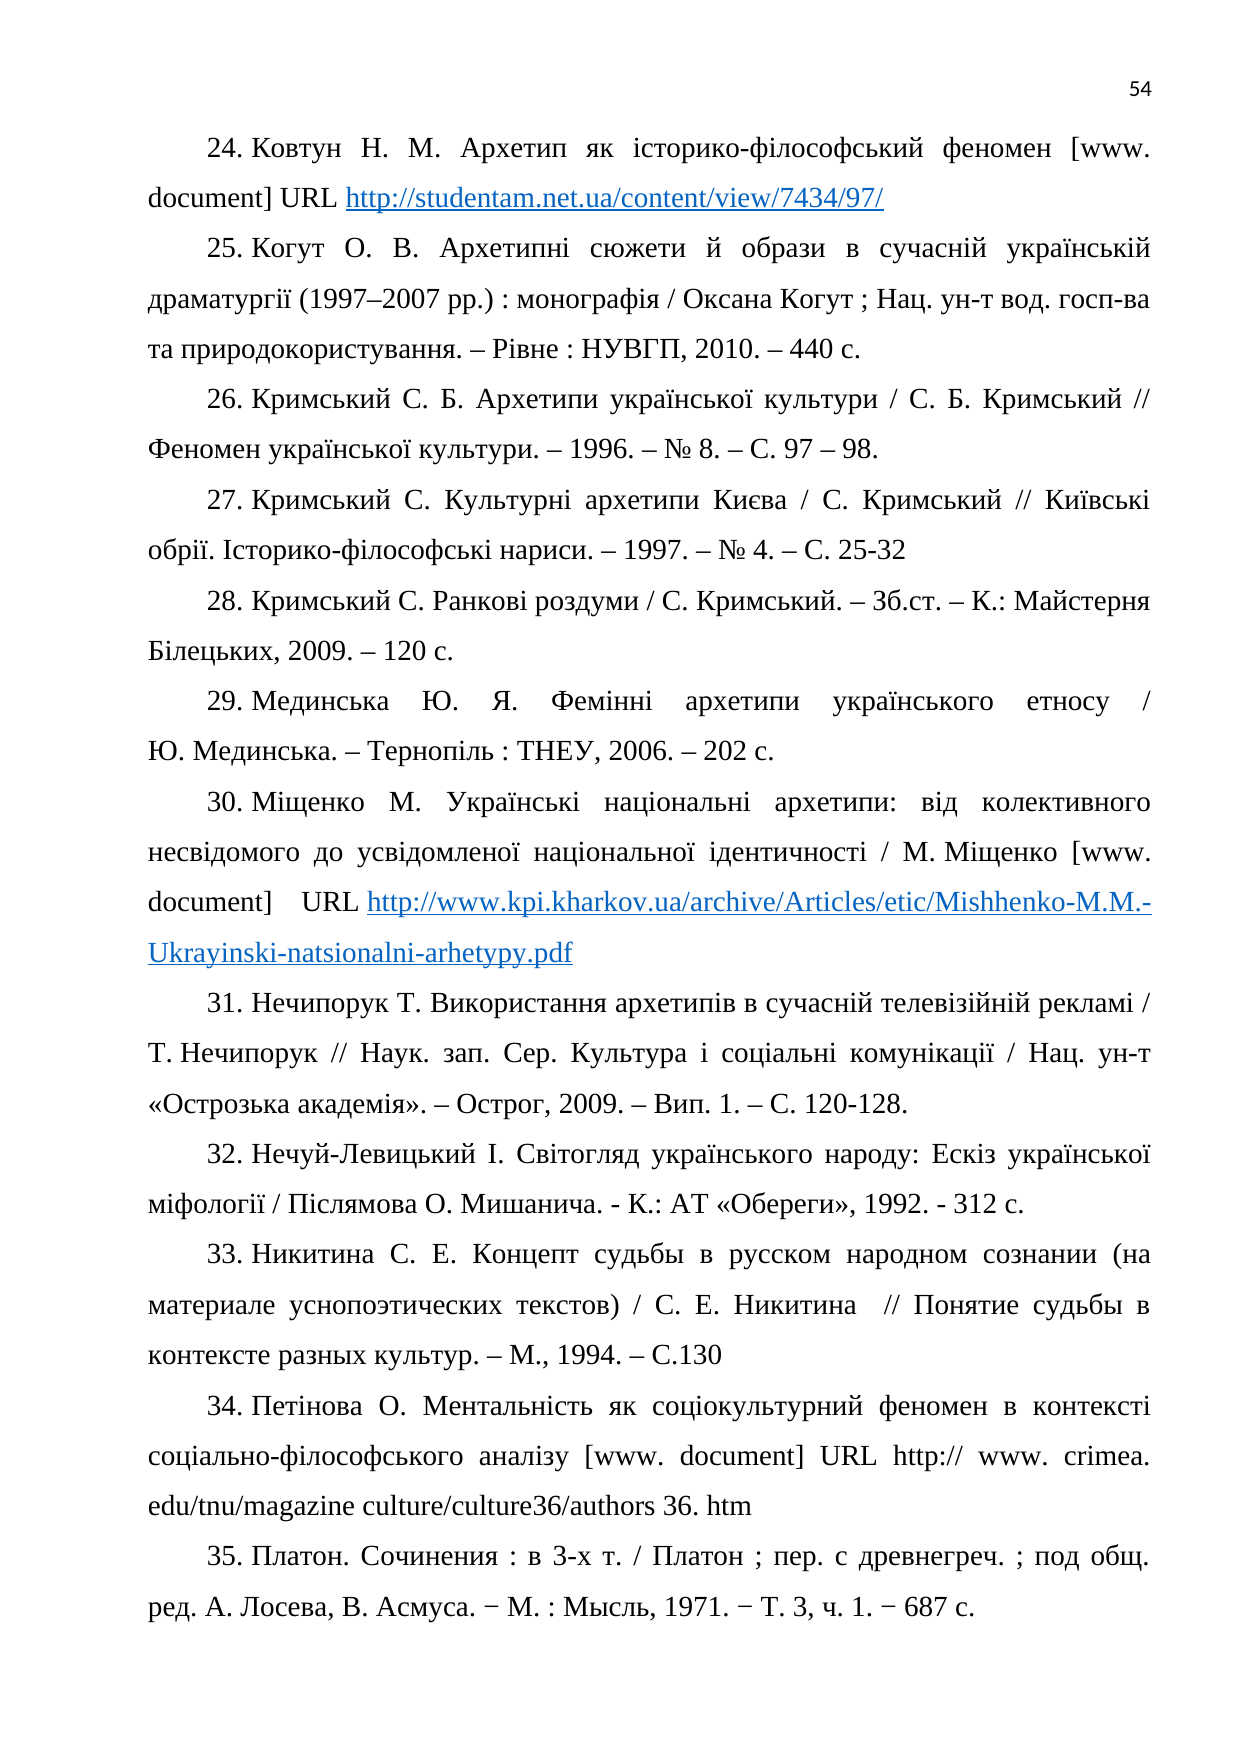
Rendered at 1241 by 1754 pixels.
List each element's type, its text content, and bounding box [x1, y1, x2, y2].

list Міщенко М. Українські національні архетипи: від колективного несвідомого до усвідомленої національної ідентичності / М. Міщенко [www. document] URL http://www.kpi.kharkov.ua/archive/Articles/etic/Mishhenko-M.M.-Ukrayinski-natsionalni-arhetypy.pdf [148, 784, 1152, 968]
list Кримський С. Культурні архетипи Києва / С. Кримський // Київські обрії. Історико-філософські нариси. – 1997. – № 4. – С. 25-32 [148, 482, 1152, 566]
list Никитина С. Е. Концепт судьбы в русском народном сознании (на материале уснопоэтических текстов) / С. Е. Никитина // Понятие судьбы в контексте разных культур. – М., 1994. – С.130 [148, 1237, 1152, 1371]
list Когут О. В. Архетипні сюжети й образи в сучасній українській драматургії (1997–2007 рр.) : монографія / Оксана Когут ; Нац. ун-т вод. госп-ва та природокористування. – Рівне : НУВГП, 2010. – 440 с. [148, 230, 1152, 364]
list Ковтун Н. М. Архетип як історико-філософський феномен [www. document] URL http://studentam.net.ua/content/view/7434/97/ [148, 130, 1152, 214]
list Нечуй-Левицький І. Світогляд українського народу: Ескіз української міфології / Післямова О. Мишанича. - К.: АТ «Обереги», 1992. - 312 с. [148, 1136, 1152, 1220]
list Петінова О. Ментальність як соціокультурний феномен в контексті соціально-філософського аналізу [www. document] URL http:// www. crimea. edu/tnu/magazine culture/culture36/authors 36. htm [148, 1388, 1152, 1522]
list Мединська Ю. Я. Фемінні архетипи українського етносу / Ю. Мединська. – Тернопіль : ТНЕУ, 2006. – 202 с. [148, 683, 1152, 767]
list Нечипорук Т. Використання архетипів в сучасній телевізійній рекламі / Т. Нечипорук // Наук. зап. Сер. Культура і соціальні комунікації / Нац. ун-т «Острозька академія». – Острог, 2009. – Вип. 1. – С. 120-128. [148, 985, 1152, 1119]
list Кримський С. Б. Архетипи української культури / С. Б. Кримський // Феномен української культури. – 1996. – № 8. – С. 97 – 98. [148, 381, 1152, 465]
list Платон. Сочинения : в 3-х т. / Платон ; пер. с древнегреч. ; под общ. ред. А. Лосева, В. Асмуса. − М. : Мысль, 1971. − Т. 3, ч. 1. − 687 с. [148, 1538, 1152, 1622]
list Кримський С. Ранкові роздуми / С. Кримський. – Зб.ст. – К.: Майстерня Білецьких, 2009. – 120 с. [148, 583, 1152, 666]
